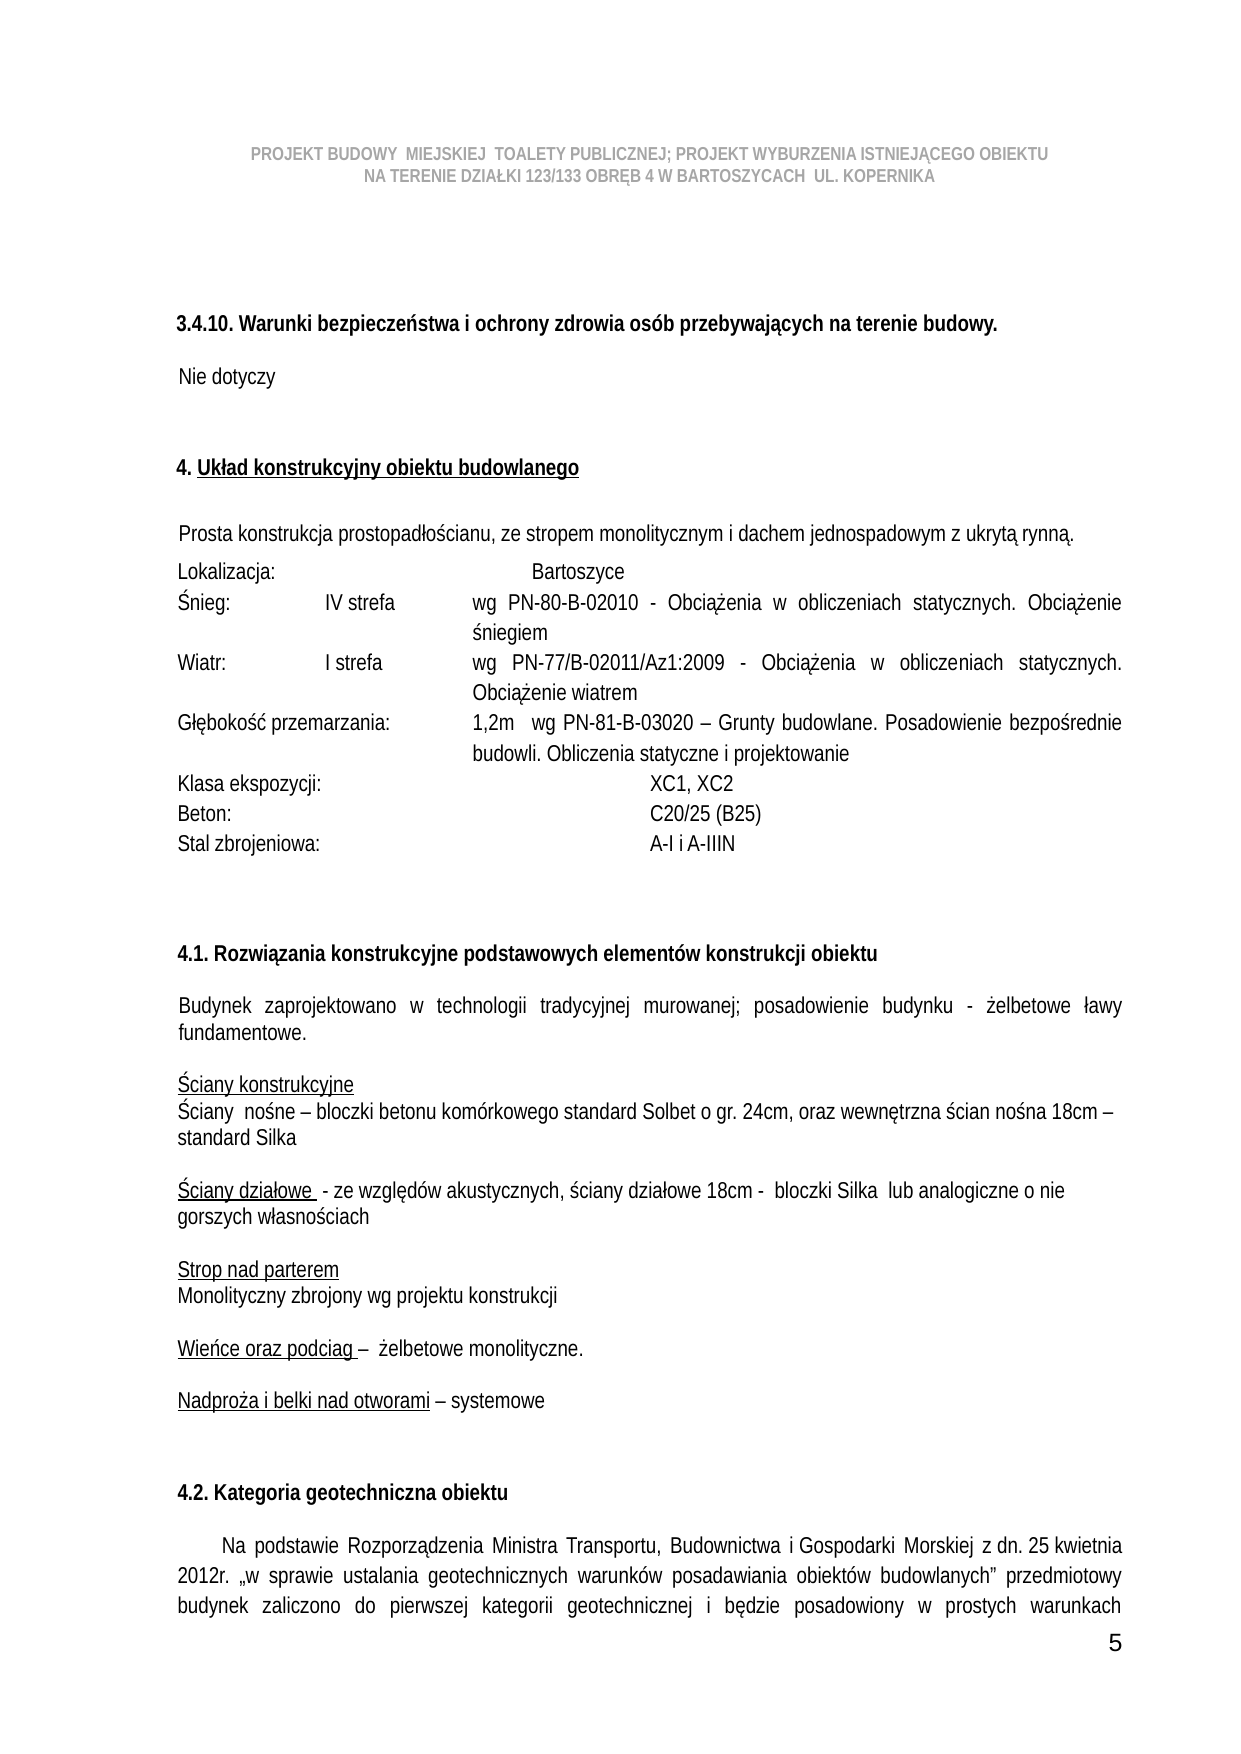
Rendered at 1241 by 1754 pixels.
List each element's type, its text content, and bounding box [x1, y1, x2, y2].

text Nadproża i belki nad otworami – systemowe [177, 1387, 1122, 1414]
text Beton: C20/25 (B25) [177, 800, 1122, 826]
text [177, 1532, 1122, 1618]
text Wieńce oraz podciag – żelbetowe monolityczne. [177, 1335, 1122, 1361]
text Śnieg: IV strefa wg PN-80-B-02010 - Obciążenia w obliczeniach statycznych. Obciążenie śniegiem [177, 588, 1122, 645]
text Głębokość przemarzania: 1,2m wg PN-81-B-03020 – Grunty budowlane. Posadowienie bezpośrednie budowli. Obliczenia statyczne i projektowanie [177, 709, 1122, 766]
text Strop nad parterem [177, 1256, 1122, 1282]
text Ściany konstrukcyjne [177, 1071, 1122, 1098]
text Prosta konstrukcja prostopadłościanu, ze stropem monolitycznym i dachem jednospadowym z ukrytą rynną. [178, 519, 1122, 546]
subtitle 4.2. Kategoria geotechniczna obiektu [177, 1479, 1122, 1505]
text Klasa ekspozycji: XC1, XC2 [177, 770, 1122, 796]
text Stal zbrojeniowa: A-I i A-IIIN [177, 830, 1122, 857]
text Ściany działowe - ze względów akustycznych, ściany działowe 18cm - bloczki Silka lub analogiczne o nie gorszych własnościach [177, 1177, 1122, 1229]
subtitle 4. Układ konstrukcyjny obiektu budowlanego [176, 454, 1122, 481]
text Wiatr: I strefa wg PN-77/B-02011/Az1:2009 - Obciążenia w obliczeniach statycznych. Obciążenie wiatrem [177, 649, 1122, 706]
text Budynek zaprojektowano w technologii tradycyjnej murowanej; posadowienie budynku - żelbetowe ławy fundamentowe. [178, 992, 1122, 1045]
text Lokalizacja: Bartoszyce [177, 558, 1122, 585]
text Monolityczny zbrojony wg projektu konstrukcji [177, 1282, 1122, 1308]
subtitle 3.4.10. Warunki bezpieczeństwa i ochrony zdrowia osób przebywających na terenie budowy. [175, 310, 1122, 336]
subtitle 4.1. Rozwiązania konstrukcyjne podstawowych elementów konstrukcji obiektu [177, 939, 1122, 966]
text Ściany nośne – bloczki betonu komórkowego standard Solbet o gr. 24cm, oraz wewnętrzna ścian nośna 18cm – standard Silka [177, 1098, 1122, 1150]
text Nie dotyczy [178, 363, 1122, 389]
